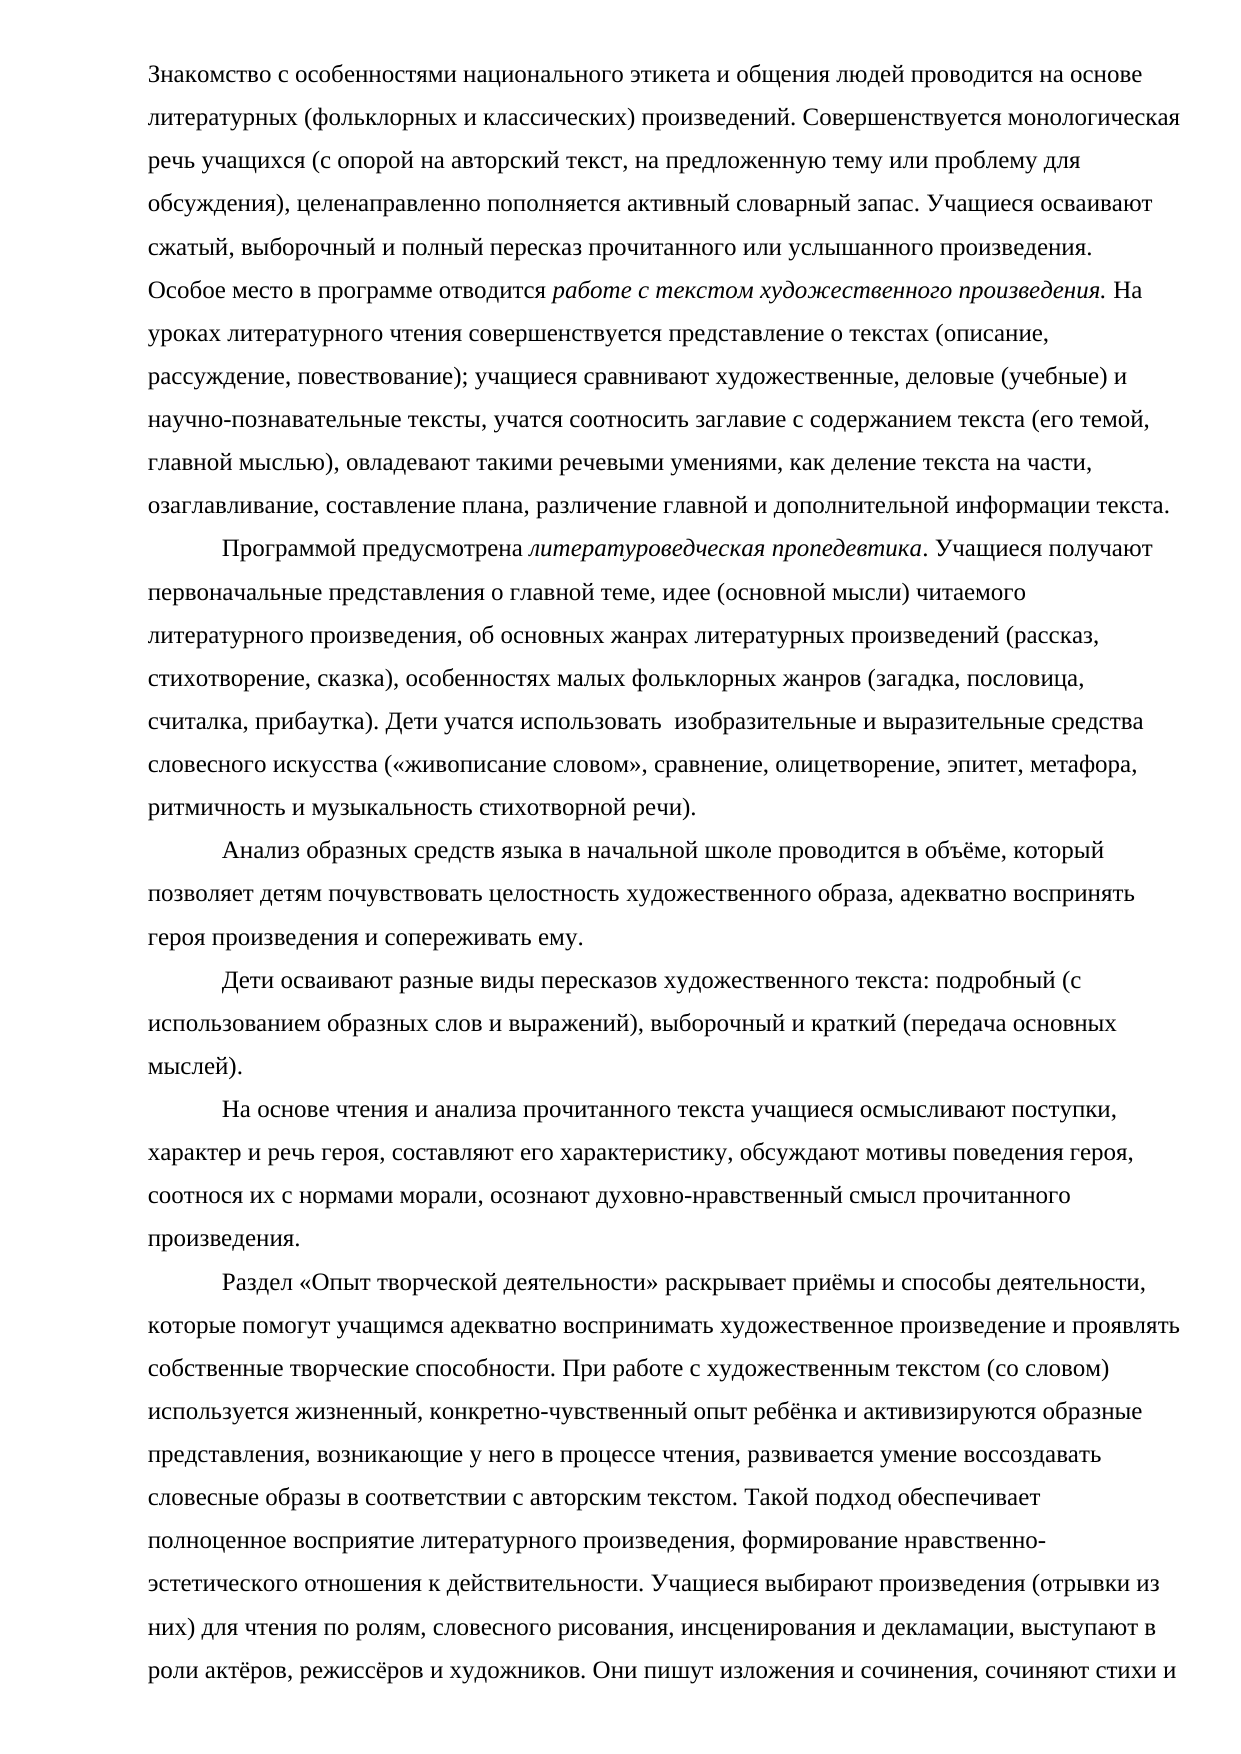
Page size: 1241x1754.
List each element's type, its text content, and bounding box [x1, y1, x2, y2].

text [148, 1267, 1181, 1683]
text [148, 59, 1181, 260]
text Программой предусмотрена литературоведческая пропедевтика. Учащиеся получают первоначальные представления о главной теме, идее (основной мысли) читаемого литературного произведения, об основных жанрах литературных произведений (рассказ, стихотворение, сказка), особенностях малых фольклорных жанров (загадка, пословица, считалка, прибаутка). Дети учатся использовать изобразительные и выразительные средства словесного искусства («живописание словом», сравнение, олицетворение, эпитет, метафора, ритмичность и музыкальность стихотворной речи). [148, 533, 1181, 821]
text Анализ образных средств языка в начальной школе проводится в объёме, который позволяет детям почувствовать целостность художественного образа, адекватно воспринять героя произведения и сопереживать ему. [148, 835, 1181, 950]
text На основе чтения и анализа прочитанного текста учащиеся осмысливают поступки, характер и речь героя, составляют его характеристику, обсуждают мотивы поведения героя, соотнося их с нормами морали, осознают духовно-нравственный смысл прочитанного произведения. [148, 1094, 1181, 1252]
text Дети осваивают разные виды пересказов художественного текста: подробный (с использованием образных слов и выражений), выборочный и краткий (передача основных мыслей). [148, 965, 1181, 1080]
text Особое место в программе отводится работе с текстом художественного произведения. На уроках литературного чтения совершенствуется представление о текстах (описание, рассуждение, повествование); учащиеся сравнивают художественные, деловые (учебные) и научно-познавательные тексты, учатся соотносить заглавие с содержанием текста (его темой, главной мыслью), овладевают такими речевыми умениями, как деление текста на части, озаглавливание, составление плана, различение главной и дополнительной информации текста. [148, 275, 1181, 519]
